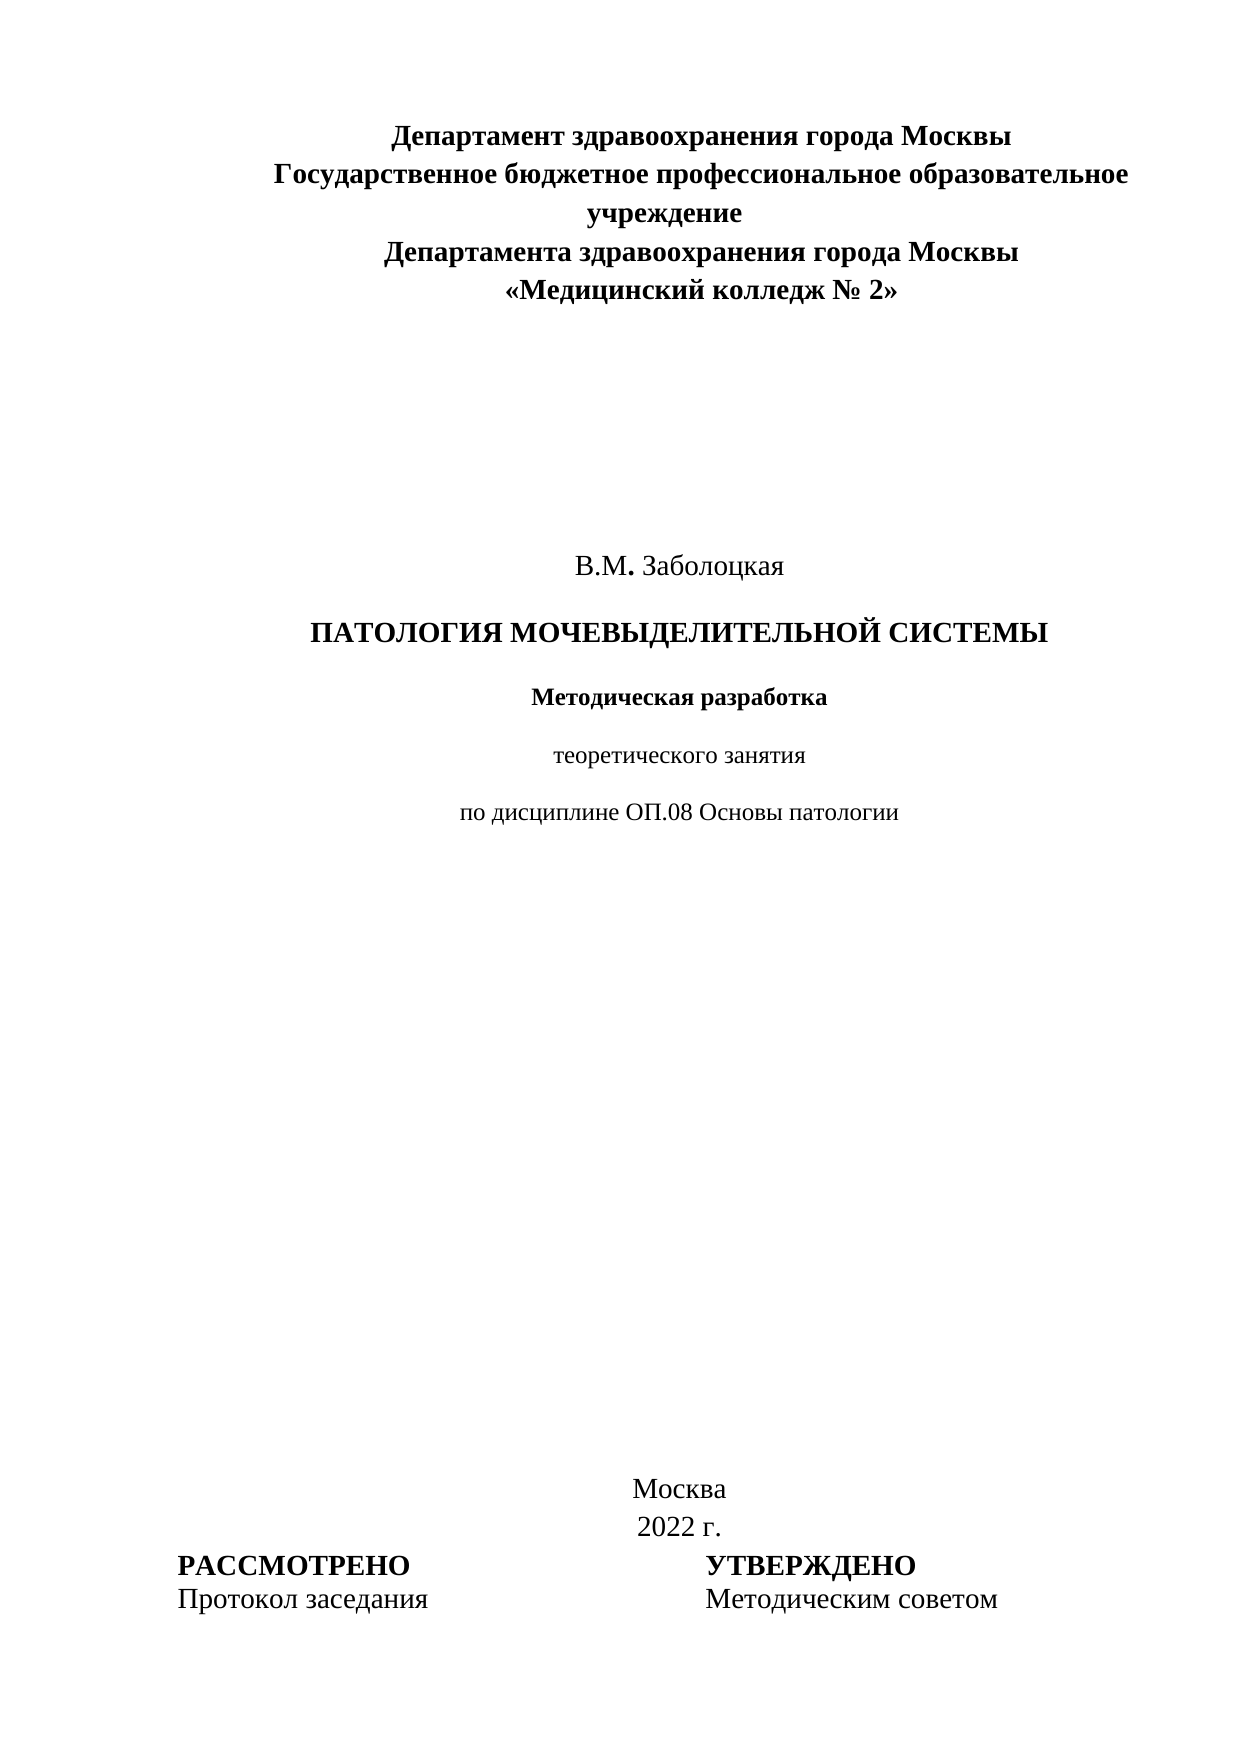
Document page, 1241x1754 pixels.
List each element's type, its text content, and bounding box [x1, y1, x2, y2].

text Методическая разработка [177, 682, 1181, 711]
text Департамента здравоохранения города Москвы [177, 234, 1152, 267]
text теоретического занятия [177, 740, 1181, 769]
text Москва [177, 1471, 1181, 1504]
text Государственное бюджетное профессиональное образовательное учреждение [177, 157, 1152, 229]
text по дисциплине ОП.08 Основы патологии [177, 797, 1181, 826]
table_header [166, 1548, 694, 1636]
text В.М. Заболоцкая [177, 548, 1181, 582]
text 2022 г. [177, 1509, 1181, 1543]
text Департамент здравоохранения города Москвы [177, 118, 1152, 152]
text «Медицинский колледж № 2» [177, 272, 1152, 306]
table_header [694, 1548, 1211, 1636]
text ПАТОЛОГИЯ МОЧЕВЫДЕЛИТЕЛЬНОЙ СИСТЕМЫ [177, 615, 1181, 649]
